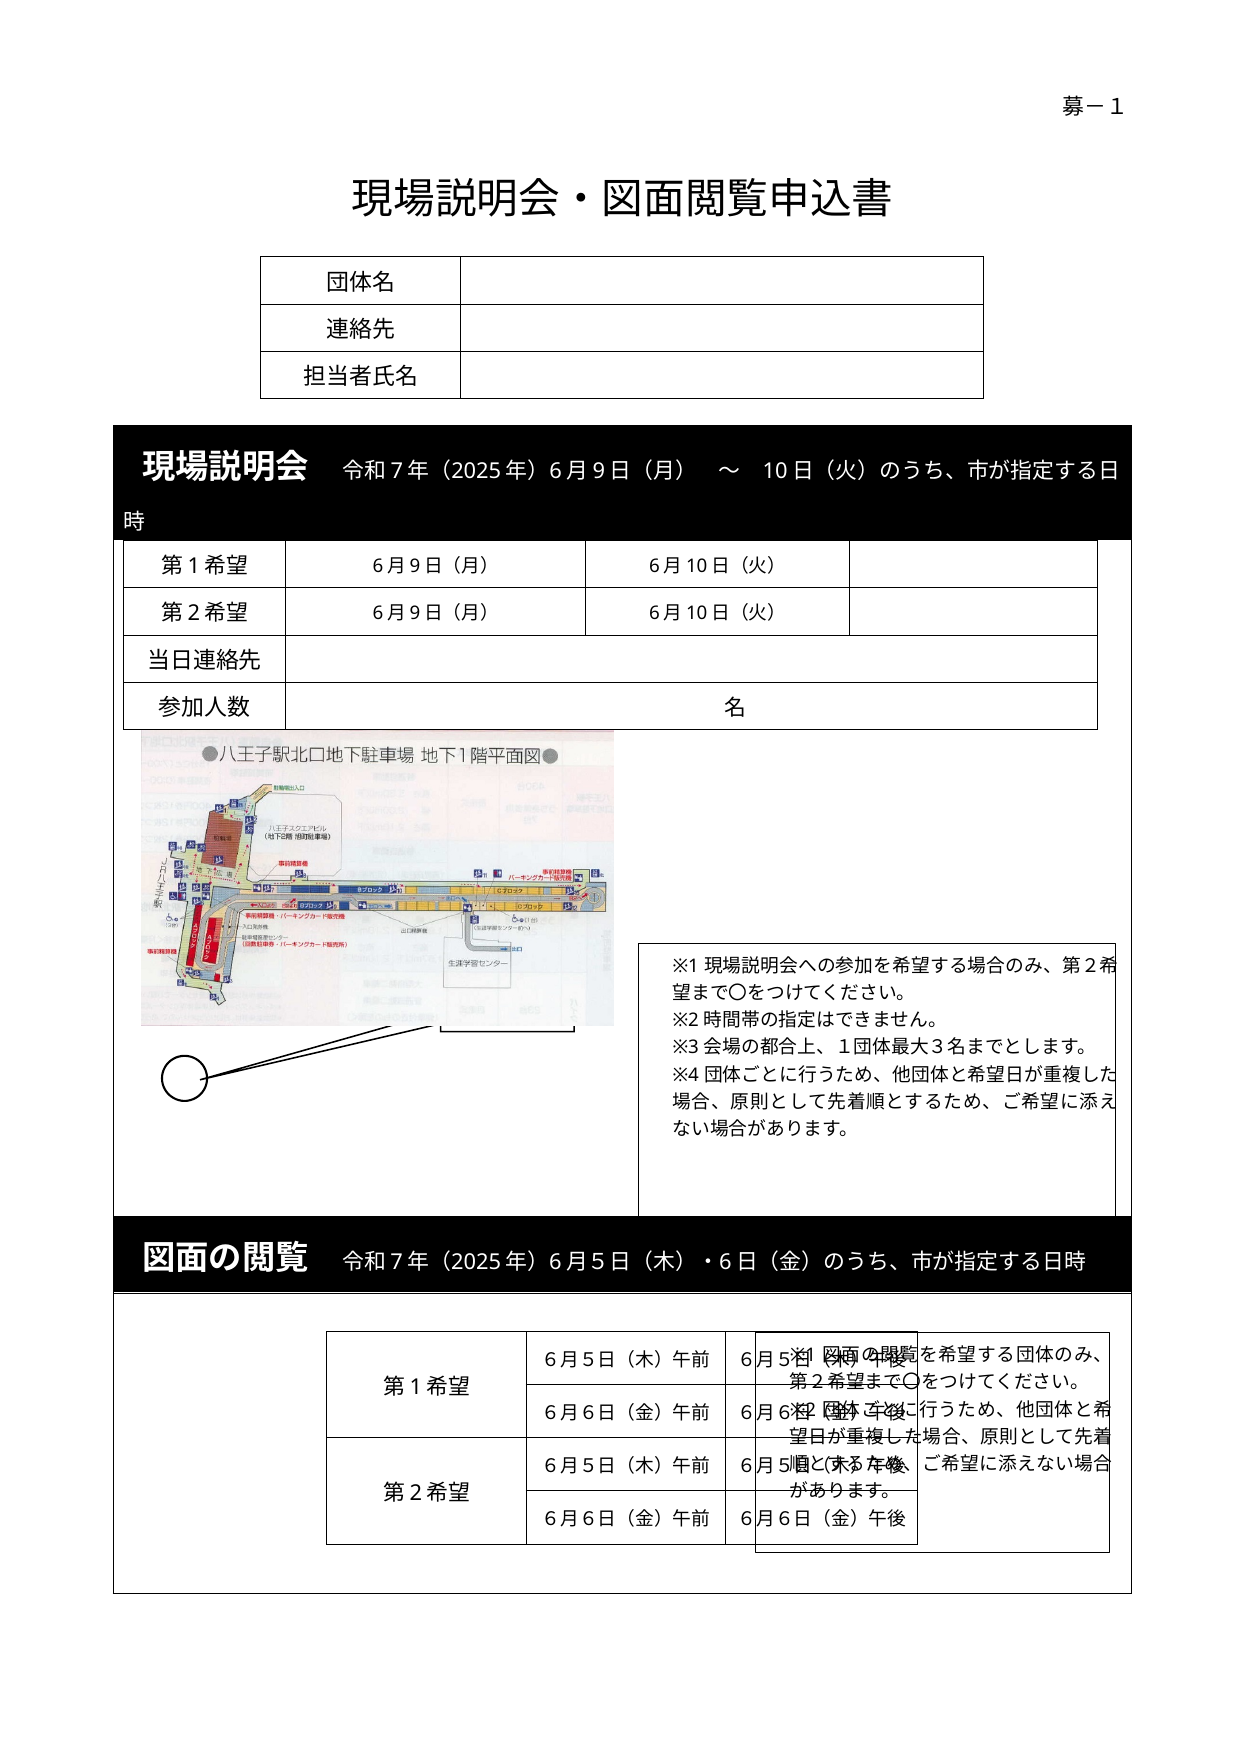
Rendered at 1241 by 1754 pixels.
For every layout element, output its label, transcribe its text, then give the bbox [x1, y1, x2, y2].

picture [141, 730, 614, 1026]
table_cell 図面の閲覧 令和7年（2025年）6月５日（木）・6日（金）のうち、市が指定する日時 [114, 1218, 1131, 1292]
table_cell [114, 1294, 1131, 1592]
table_cell 現場説明会 令和7年（2025年）6月9日（月） ～ 10日（火）のうち、市が指定する日時 [114, 426, 1131, 539]
table_header 現場説明会・図面閲覧申込書 [113, 158, 1131, 425]
table_cell [114, 540, 1131, 1216]
